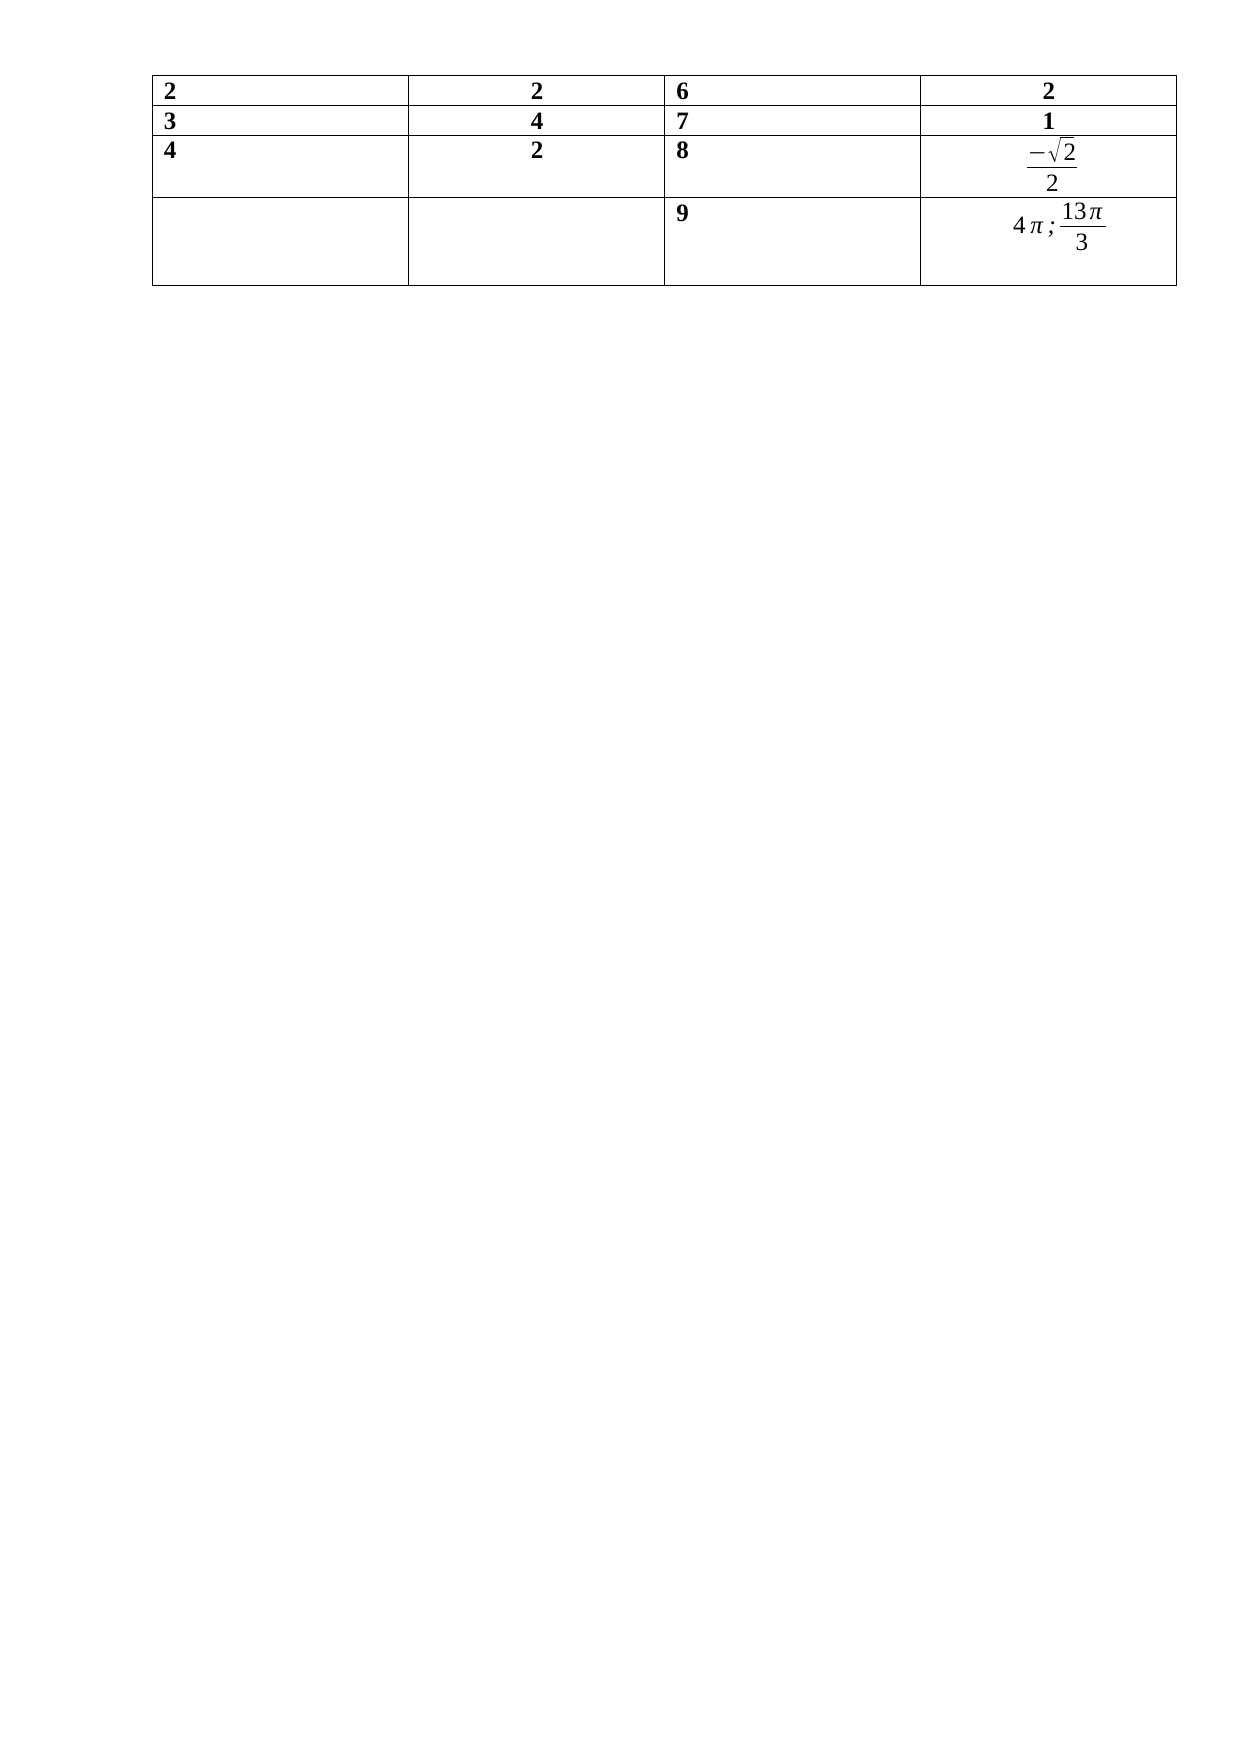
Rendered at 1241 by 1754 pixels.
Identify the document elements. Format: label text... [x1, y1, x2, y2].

table_cell 8 [665, 136, 920, 197]
table_cell 6 [665, 76, 920, 105]
table_cell 1 [921, 106, 1176, 134]
table_cell 2 [409, 76, 664, 105]
table_cell [153, 198, 408, 285]
table_cell 2 [921, 76, 1176, 105]
table_cell 9 [665, 198, 920, 285]
table_cell 2 [409, 136, 664, 197]
table_cell 7 [665, 106, 920, 134]
table_cell [921, 136, 1176, 197]
table_cell [409, 198, 664, 285]
table_cell 3 [153, 106, 408, 134]
table_cell [921, 198, 1176, 285]
table_cell 4 [409, 106, 664, 134]
table_cell 2 [153, 76, 408, 105]
table_cell 4 [153, 136, 408, 197]
